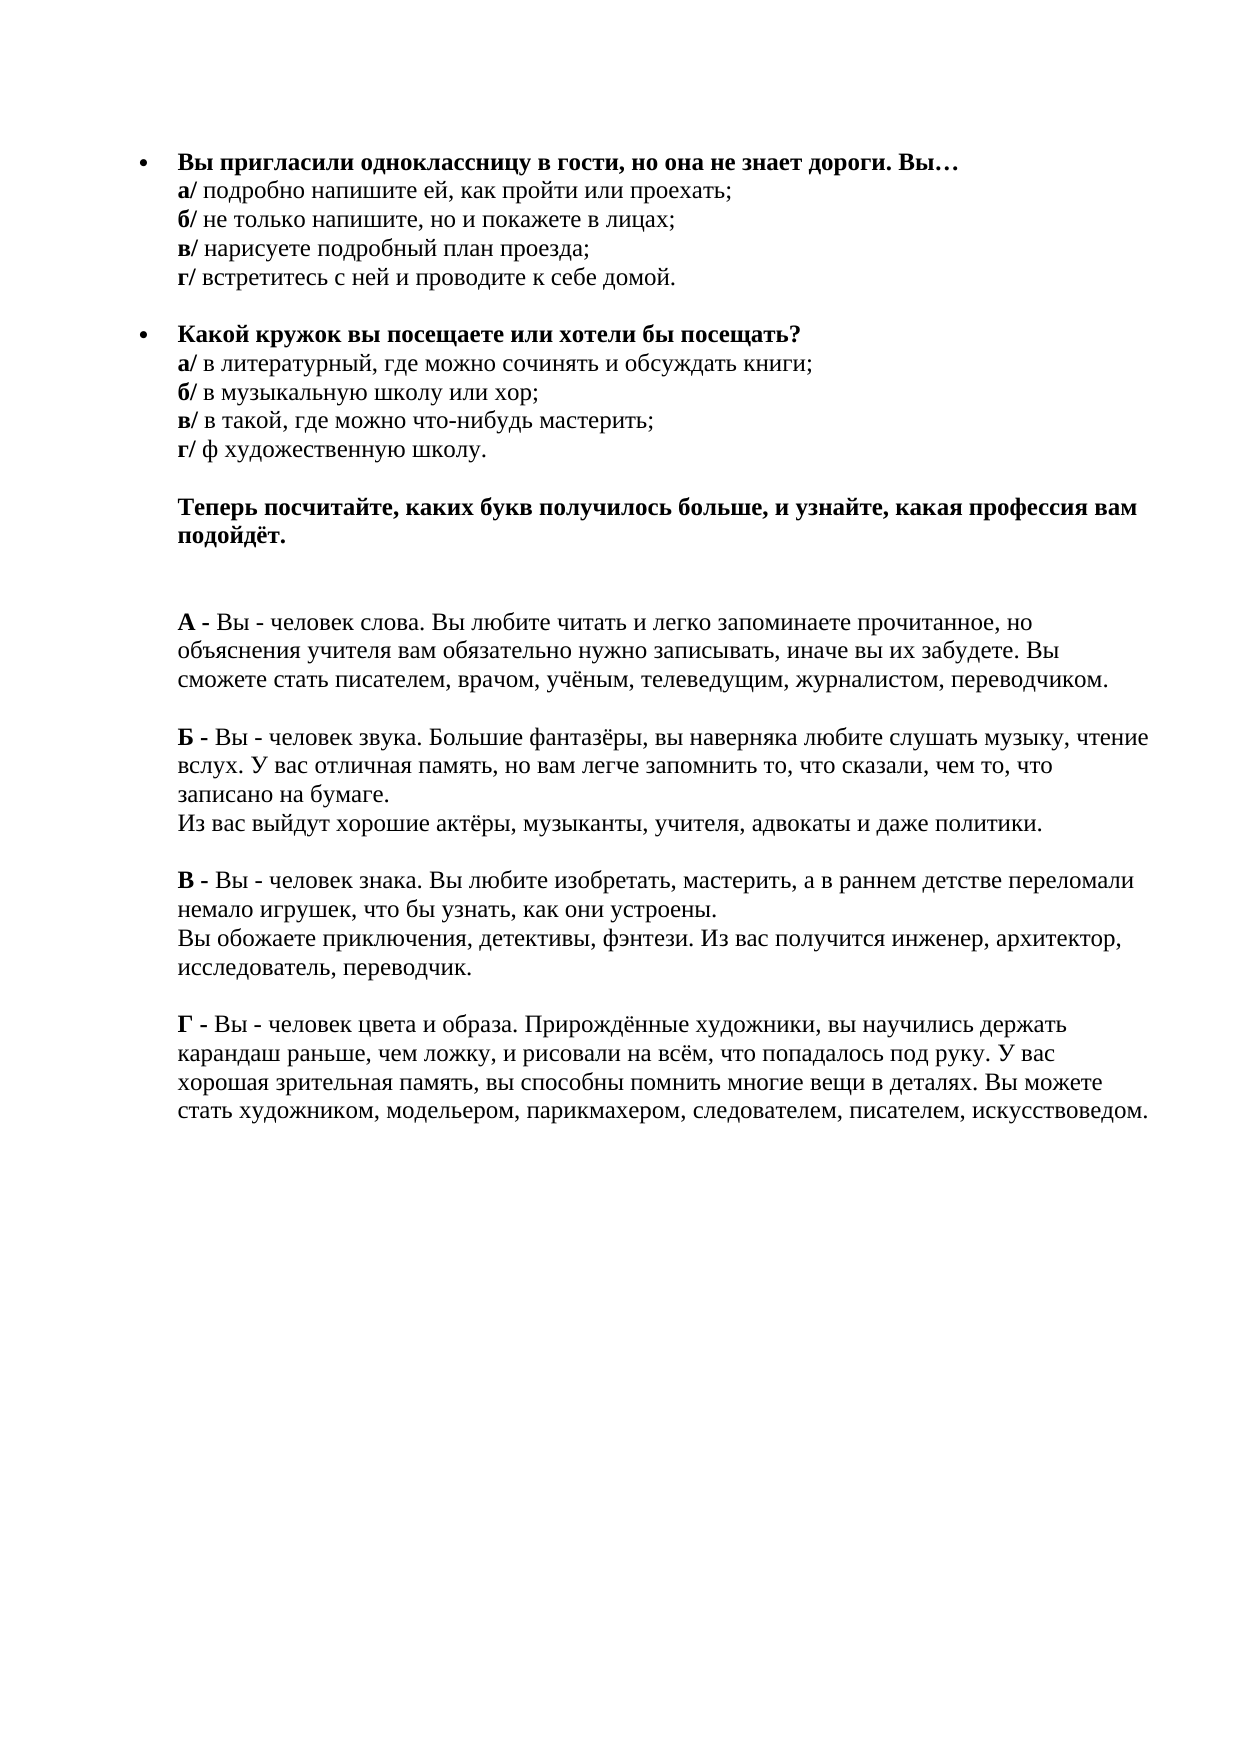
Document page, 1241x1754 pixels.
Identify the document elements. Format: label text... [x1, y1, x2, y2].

text А - Вы - человек слова. Вы любите читать и легко запоминаете прочитанное, но объяснения учителя вам обязательно нужно записывать, иначе вы их забудете. Вы сможете стать писателем, врачом, учёным, телеведущим, журналистом, переводчиком. [177, 607, 1152, 693]
text Теперь посчитайте, каких букв получилось больше, и узнайте, какая профессия вам подойдёт. [177, 492, 1152, 549]
text в/ в такой, где можно что-нибудь мастерить; [177, 406, 1152, 434]
text б/ в музыкальную школу или хор; [177, 377, 1152, 406]
text г/ ф художественную школу. [177, 434, 1152, 463]
text а/ в литературный, где можно сочинять и обсуждать книги; [177, 348, 1152, 377]
list Какой кружок вы посещаете или хотели бы посещать? [140, 319, 1152, 348]
text г/ встретитесь с ней и проводите к себе домой. [177, 262, 1152, 291]
text б/ не только напишите, но и покажете в лицах; [177, 204, 1152, 233]
text а/ подробно напишите ей, как пройти или проехать; [177, 176, 1152, 204]
text Г - Вы - человек цвета и образа. Прирождённые художники, вы научились держать карандаш раньше, чем ложку, и рисовали на всём, что попадалось под руку. У вас хорошая зрительная память, вы способны помнить многие вещи в деталях. Вы можете стать художником, модельером, парикмахером, следователем, писателем, искусствоведом. [177, 1009, 1152, 1124]
text Из вас выйдут хорошие актёры, музыканты, учителя, адвокаты и даже политики. [177, 808, 1152, 837]
text Вы обожаете приключения, детективы, фэнтези. Из вас получится инженер, архитектор, исследователь, переводчик. [177, 923, 1152, 981]
text В - Вы - человек знака. Вы любите изобретать, мастерить, а в раннем детстве переломали немало игрушек, что бы узнать, как они устроены. [177, 866, 1152, 923]
list Вы пригласили одноклассницу в гости, но она не знает дороги. Вы… [140, 147, 1152, 176]
text в/ нарисуете подробный план проезда; [177, 233, 1152, 262]
text Б - Вы - человек звука. Большие фантазёры, вы наверняка любите слушать музыку, чтение вслух. У вас отличная память, но вам легче запомнить то, что сказали, чем то, что записано на бумаге. [177, 722, 1152, 808]
